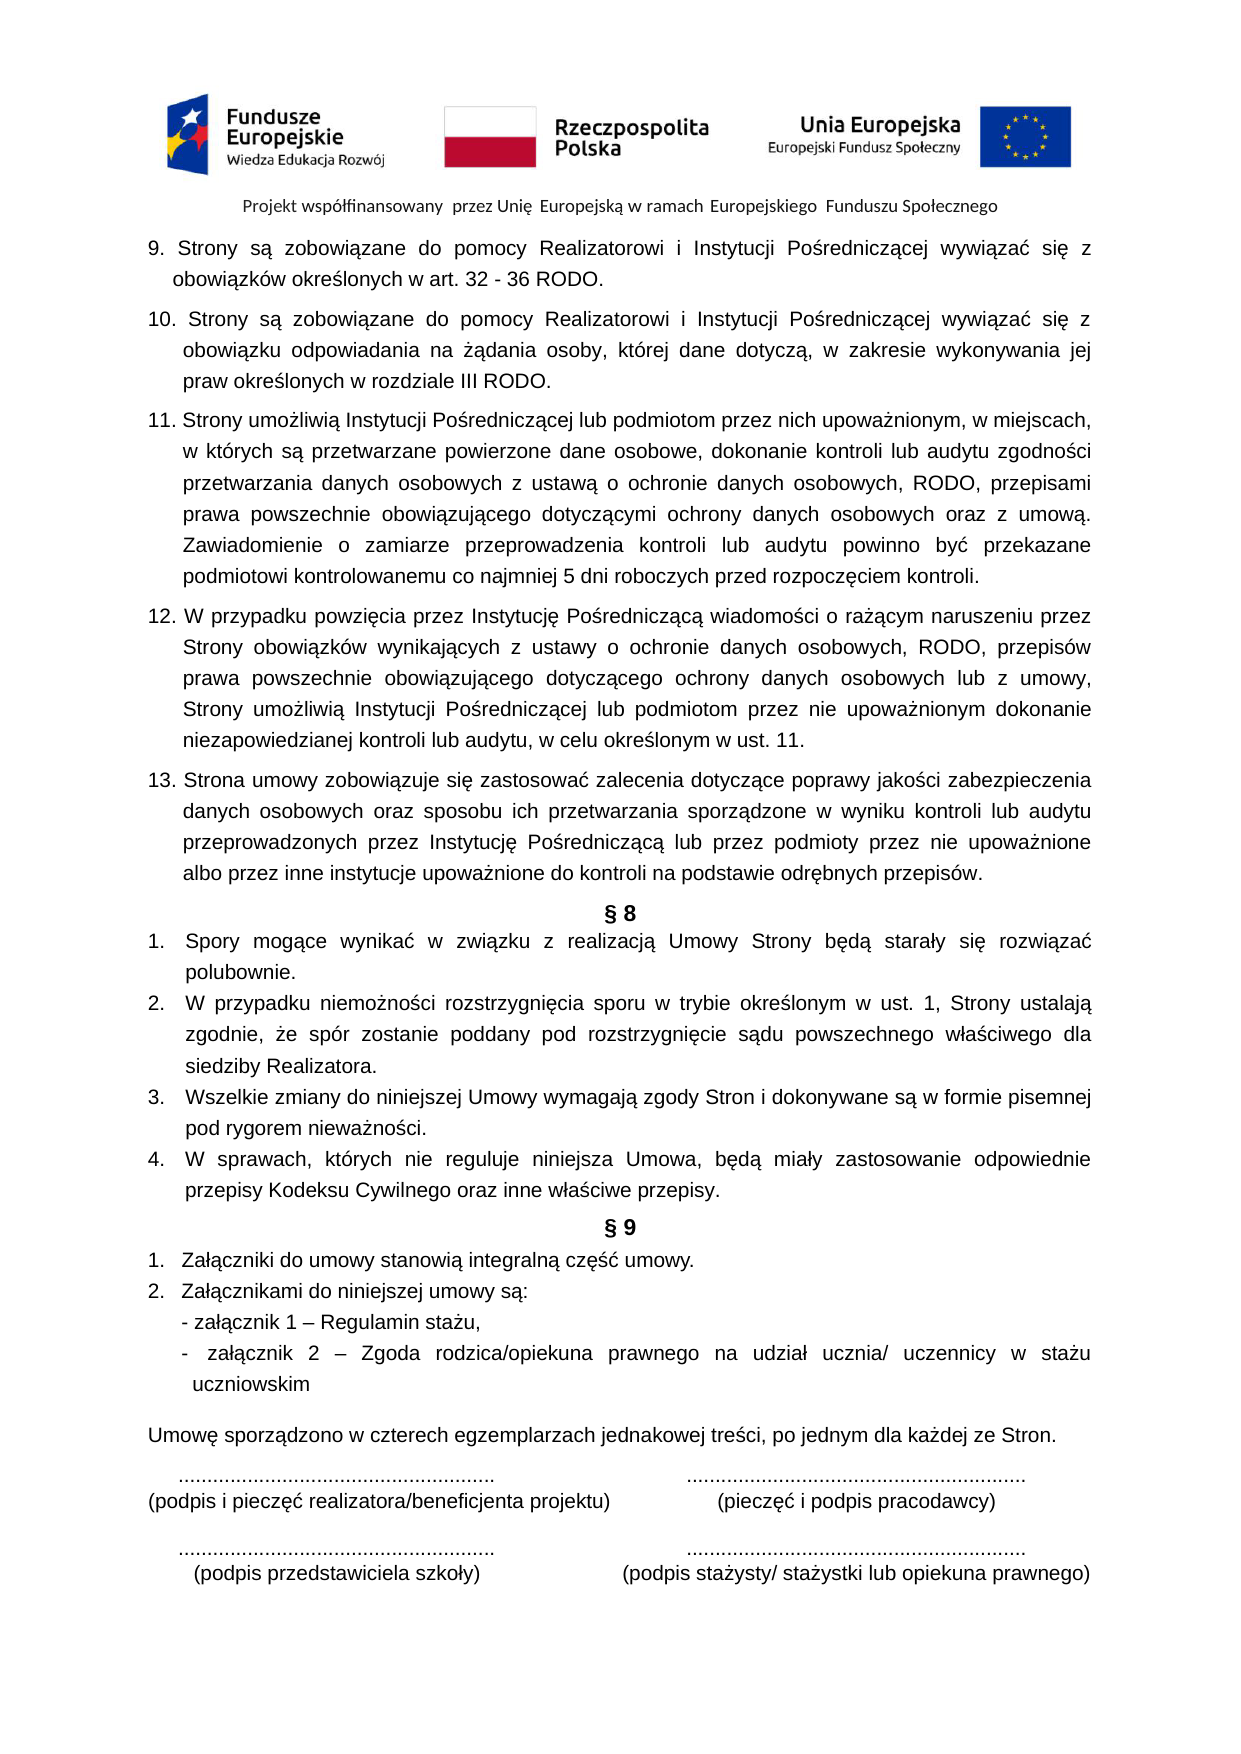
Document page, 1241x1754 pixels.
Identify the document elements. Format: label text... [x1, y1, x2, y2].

text 10. Strony są zobowiązane do pomocy Realizatorowi i Instytucji Pośredniczącej wywiązać się z obowiązku odpowiadania na żądania osoby, której dane dotyczą, w zakresie wykonywania jej praw określonych w rozdziale III RODO. [148, 306, 1092, 393]
list § 9 [148, 1214, 1092, 1240]
text § 8 [148, 900, 1092, 927]
list W przypadku niemożności rozstrzygnięcia sporu w trybie określonym w ust. 1, Strony ustalają zgodnie, że spór zostanie poddany pod rozstrzygnięcie sądu powszechnego właściwego dla siedziby Realizatora. [148, 991, 1092, 1077]
picture [147, 73, 1092, 195]
text 11. Strony umożliwią Instytucji Pośredniczącej lub podmiotom przez nich upoważnionym, w miejscach, w których są przetwarzane powierzone dane osobowe, dokonanie kontroli lub audytu zgodności przetwarzania danych osobowych z ustawą o ochronie danych osobowych, RODO, przepisami prawa powszechnie obowiązującego dotyczącymi ochrony danych osobowych oraz z umową. Zawiadomienie o zamiarze przeprowadzenia kontroli lub audytu powinno być przekazane podmiotowi kontrolowanemu co najmniej 5 dni roboczych przed rozpoczęciem kontroli. [148, 408, 1092, 588]
text 9. Strony są zobowiązane do pomocy Realizatorowi i Instytucji Pośredniczącej wywiązać się z obowiązków określonych w art. 32 - 36 RODO. [148, 236, 1092, 291]
list - załącznik 2 – Zgoda rodzica/opiekuna prawnego na udział ucznia/ uczennicy w stażu uczniowskim [181, 1341, 1092, 1396]
list - załącznik 1 – Regulamin stażu, [181, 1310, 1092, 1334]
text 13. Strona umowy zobowiązuje się zastosować zalecenia dotyczące poprawy jakości zabezpieczenia danych osobowych oraz sposobu ich przetwarzania sporządzone w wyniku kontroli lub audytu przeprowadzonych przez Instytucję Pośredniczącą lub przez podmioty przez nie upoważnione albo przez inne instytucje upoważnione do kontroli na podstawie odrębnych przepisów. [148, 767, 1092, 885]
text ....................................................... ........................................................... [148, 1463, 1092, 1487]
text 12. W przypadku powzięcia przez Instytucję Pośredniczącą wiadomości o rażącym naruszeniu przez Strony obowiązków wynikających z ustawy o ochronie danych osobowych, RODO, przepisów prawa powszechnie obowiązującego dotyczącego ochrony danych osobowych lub z umowy, Strony umożliwią Instytucji Pośredniczącej lub podmiotom przez nie upoważnionym dokonanie niezapowiedzianej kontroli lub audytu, w celu określonym w ust. 11. [148, 603, 1092, 752]
text Umowę sporządzono w czterech egzemplarzach jednakowej treści, po jednym dla każdej ze Stron. [148, 1422, 1092, 1446]
list Spory mogące wynikać w związku z realizacją Umowy Strony będą starały się rozwiązać polubownie. [148, 929, 1092, 984]
text ....................................................... ........................................................... [148, 1535, 1092, 1559]
list Załączniki do umowy stanowią integralną część umowy. [148, 1247, 1092, 1271]
text (podpis i pieczęć realizatora/beneficjenta projektu) (pieczęć i podpis pracodawcy) [148, 1489, 1092, 1513]
list Wszelkie zmiany do niniejszej Umowy wymagają zgody Stron i dokonywane są w formie pisemnej pod rygorem nieważności. [148, 1084, 1092, 1140]
list W sprawach, których nie reguluje niniejsza Umowa, będą miały zastosowanie odpowiednie przepisy Kodeksu Cywilnego oraz inne właściwe przepisy. [148, 1147, 1092, 1202]
text (podpis przedstawiciela szkoły) (podpis stażysty/ stażystki lub opiekuna prawnego) [148, 1561, 1092, 1585]
list Załącznikami do niniejszej umowy są: [148, 1279, 1092, 1303]
